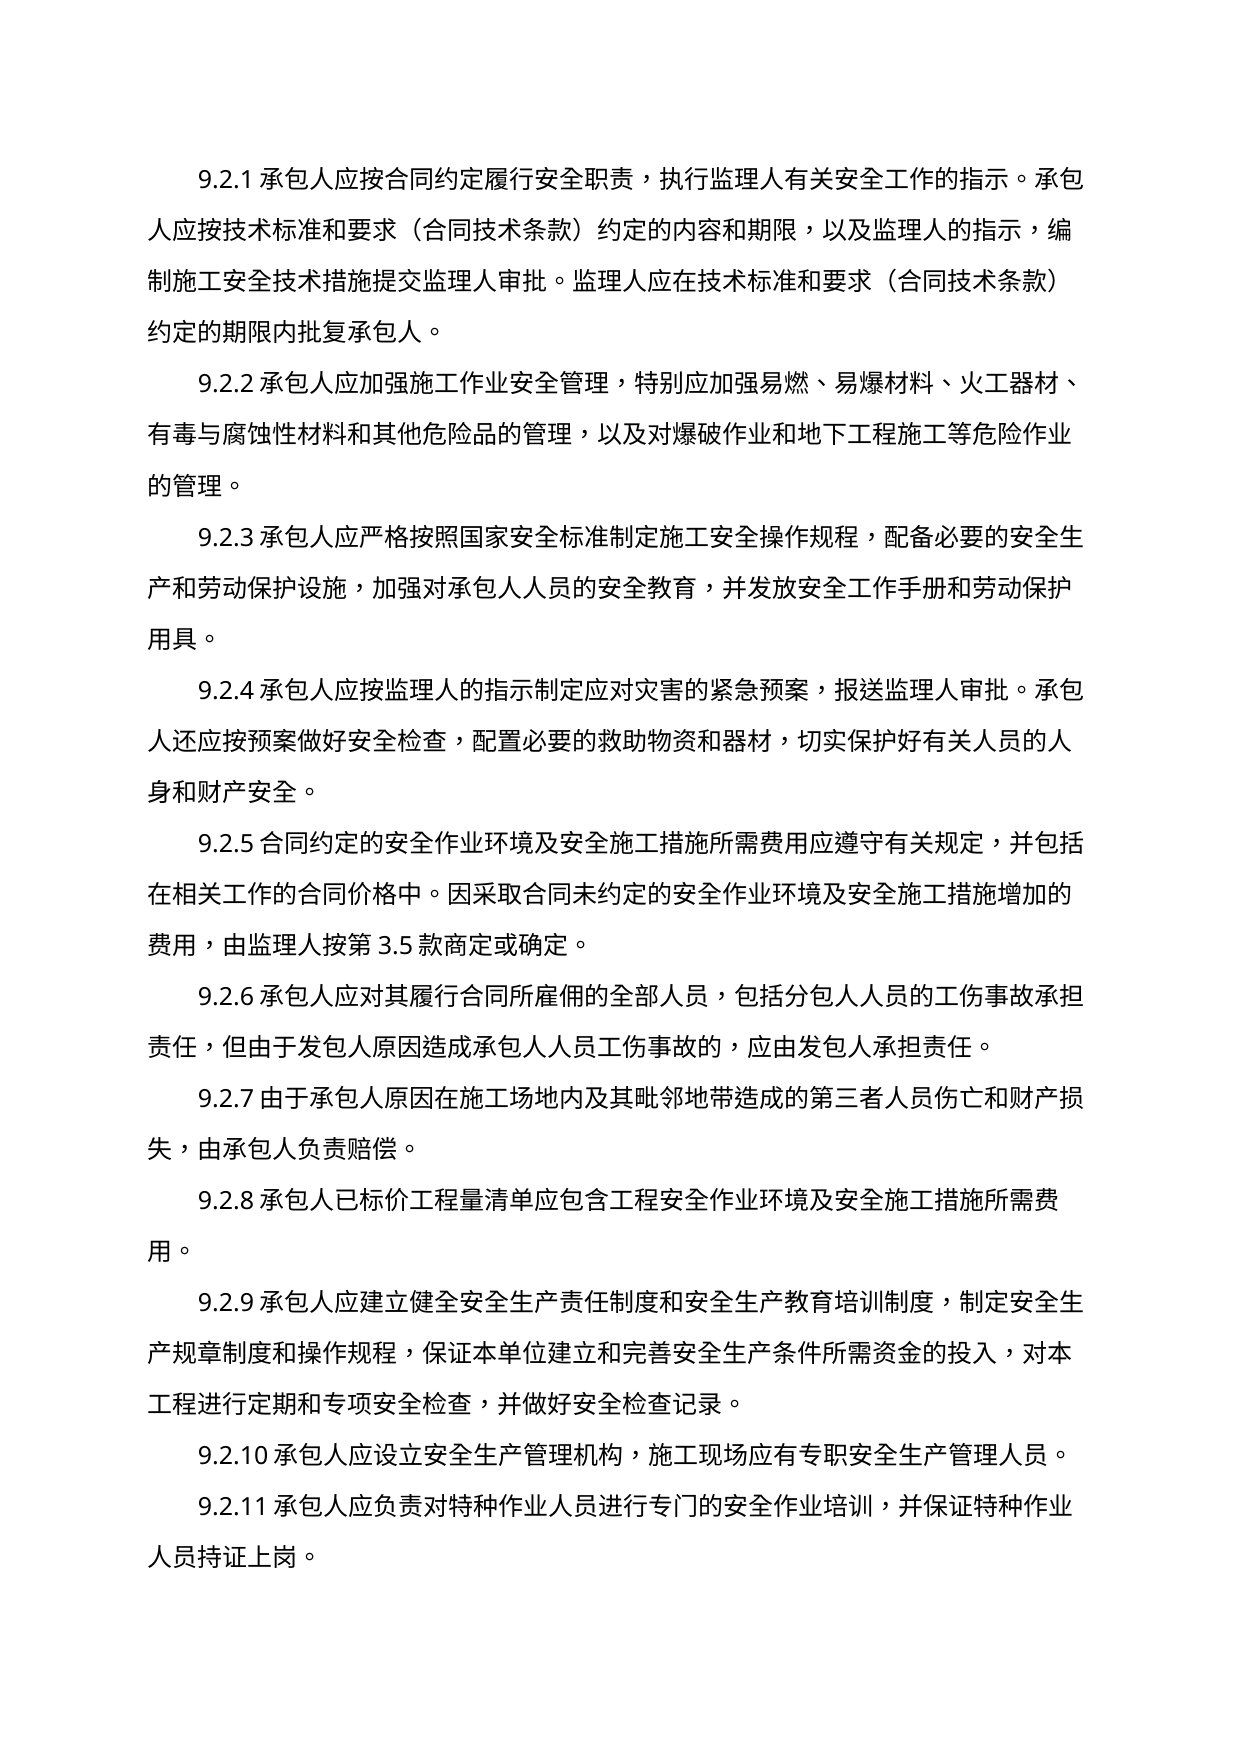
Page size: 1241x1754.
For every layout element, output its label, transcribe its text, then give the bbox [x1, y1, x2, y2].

text 9.2.6承包人应对其履行合同所雇佣的全部人员，包括分包人人员的工伤事故承担责任，但由于发包人原因造成承包人人员工伤事故的，应由发包人承担责任。 [148, 979, 1093, 1064]
text 9.2.10承包人应设立安全生产管理机构，施工现场应有专职安全生产管理人员。 [148, 1438, 1093, 1472]
text 9.2.4承包人应按监理人的指示制定应对灾害的紧急预案，报送监理人审批。承包人还应按预案做好安全检查，配置必要的救助物资和器材，切实保护好有关人员的人身和财产安全。 [148, 672, 1093, 808]
text 9.2.5合同约定的安全作业环境及安全施工措施所需费用应遵守有关规定，并包括在相关工作的合同价格中。因采取合同未约定的安全作业环境及安全施工措施增加的费用，由监理人按第3.5款商定或确定。 [148, 826, 1093, 962]
text 9.2.2承包人应加强施工作业安全管理，特别应加强易燃、易爆材料、火工器材、有毒与腐蚀性材料和其他危险品的管理，以及对爆破作业和地下工程施工等危险作业的管理。 [148, 366, 1093, 502]
text 9.2.11承包人应负责对特种作业人员进行专门的安全作业培训，并保证特种作业人员持证上岗。 [148, 1489, 1093, 1574]
text 9.2.3承包人应严格按照国家安全标准制定施工安全操作规程，配备必要的安全生产和劳动保护设施，加强对承包人人员的安全教育，并发放安全工作手册和劳动保护用具。 [148, 519, 1093, 655]
text 9.2.7由于承包人原因在施工场地内及其毗邻地带造成的第三者人员伤亡和财产损失，由承包人负责赔偿。 [148, 1081, 1093, 1166]
text 9.2.8承包人已标价工程量清单应包含工程安全作业环境及安全施工措施所需费用。 [148, 1183, 1093, 1268]
text 9.2.9承包人应建立健全安全生产责任制度和安全生产教育培训制度，制定安全生产规章制度和操作规程，保证本单位建立和完善安全生产条件所需资金的投入，对本工程进行定期和专项安全检查，并做好安全检查记录。 [148, 1285, 1093, 1421]
text 9.2.1承包人应按合同约定履行安全职责，执行监理人有关安全工作的指示。承包人应按技术标准和要求（合同技术条款）约定的内容和期限，以及监理人的指示，编制施工安全技术措施提交监理人审批。监理人应在技术标准和要求（合同技术条款）约定的期限内批复承包人。 [148, 162, 1093, 349]
